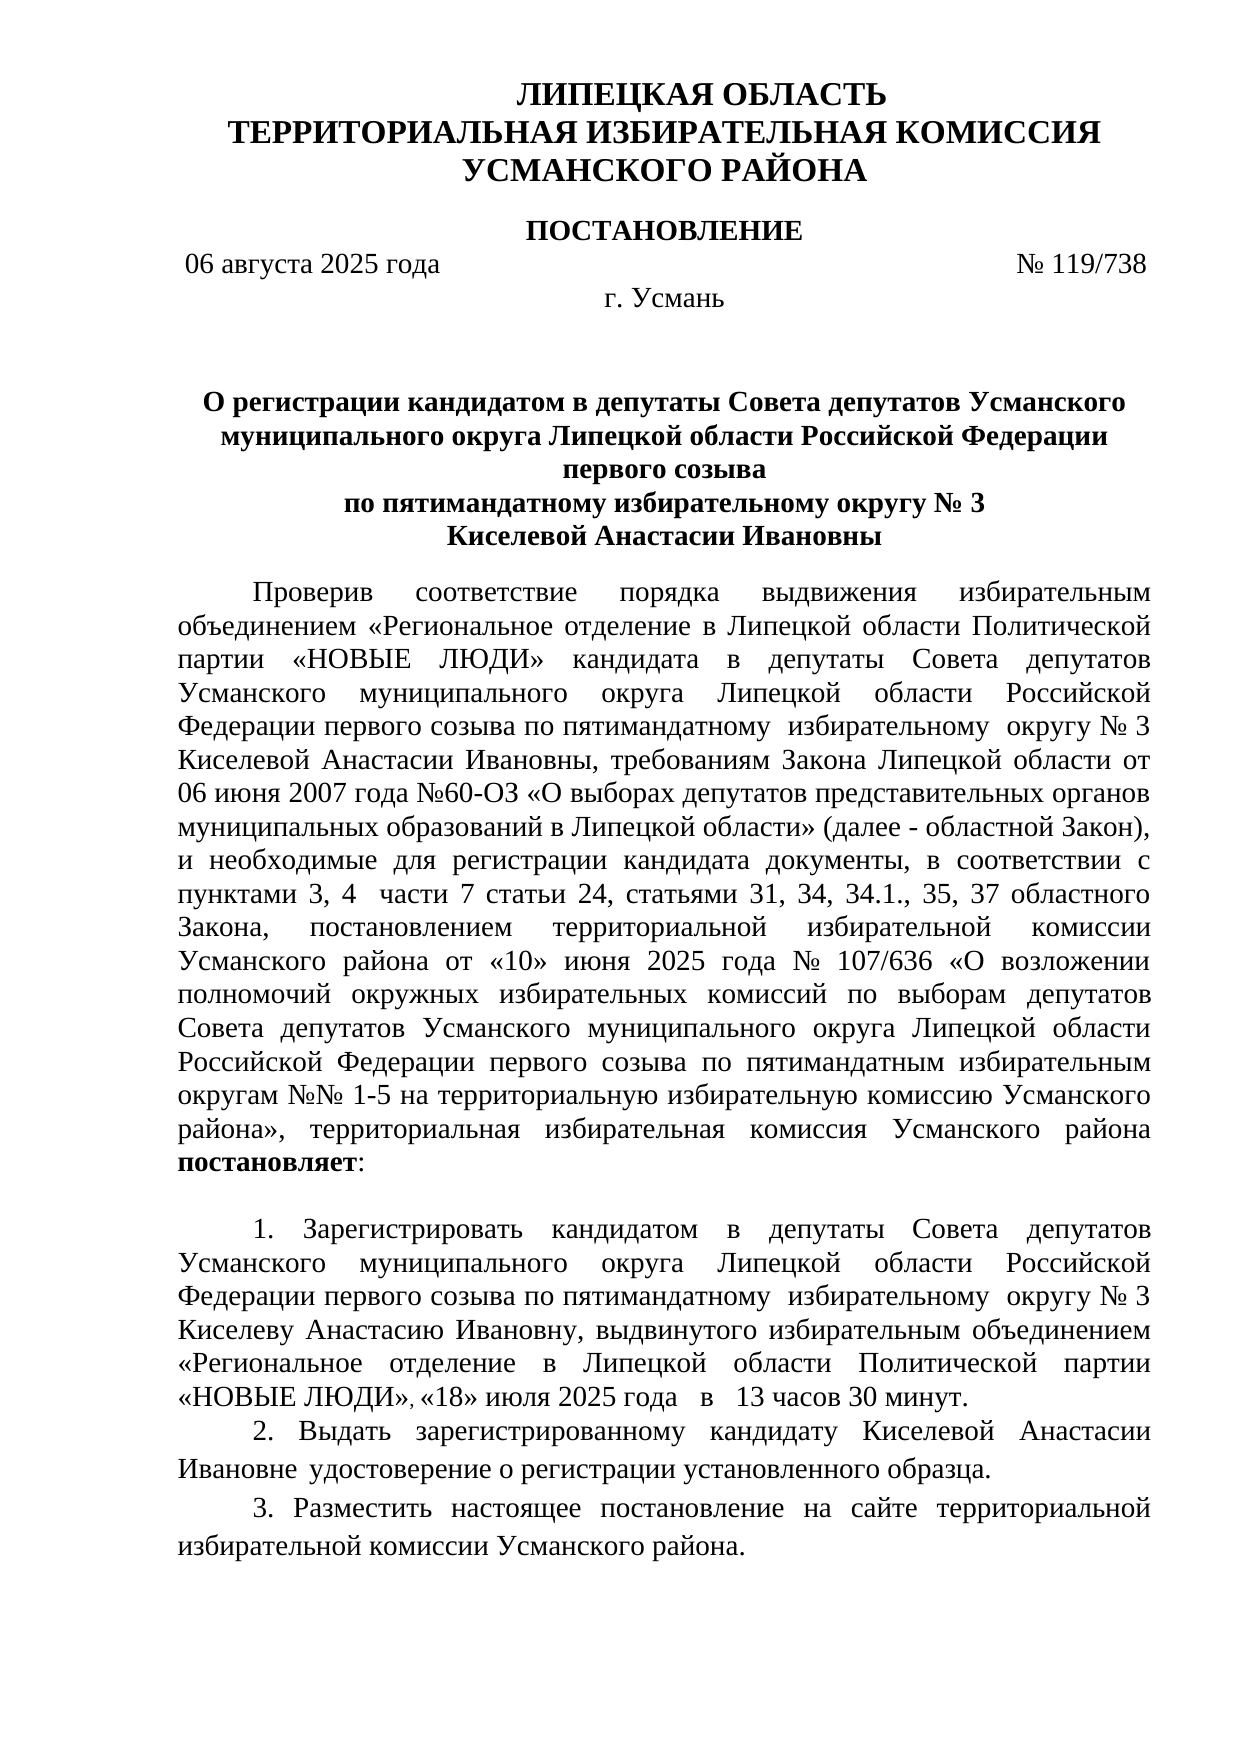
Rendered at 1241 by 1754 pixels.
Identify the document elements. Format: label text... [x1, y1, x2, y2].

text 3. Разместить настоящее постановление на сайте территориальной избирательной комиссии Усманского района. [177, 1490, 1152, 1562]
text О регистрации кандидатом в депутаты Совета депутатов Усманского муниципального округа Липецкой области Российской Федерации первого созыва [177, 384, 1152, 485]
text 2. Выдать зарегистрированному кандидату Киселевой Анастасии Ивановне удостоверение о регистрации установленного образца. [177, 1413, 1152, 1485]
text ЛИПЕЦКАЯ ОБЛАСТЬ [177, 74, 1152, 112]
text по пятимандатному избирательному округу № 3 [177, 485, 1152, 518]
text 1. Зарегистрировать кандидатом в депутаты Совета депутатов Усманского муниципального округа Липецкой области Российской Федерации первого созыва по пятимандатному избирательному округу № 3 Киселеву Анастасию Ивановну, выдвинутого избирательным объединением «Региональное отделение в Липецкой области Политической партии «НОВЫЕ ЛЮДИ», «18» июля 2025 года в 13 часов 30 минут. [177, 1211, 1152, 1413]
text ПОСТАНОВЛЕНИЕ [177, 213, 1152, 246]
text ТЕРРИТОРИАЛЬНАЯ ИЗБИРАТЕЛЬНАЯ КОМИССИЯ [177, 112, 1152, 151]
text УСМАНСКОГО РАЙОНА [177, 151, 1152, 189]
text 06 августа 2025 года № 119/738 [177, 246, 1152, 280]
text г. Усмань [177, 280, 1152, 313]
text Киселевой Анастасии Ивановны [177, 518, 1152, 552]
text Проверив соответствие порядка выдвижения избирательным объединением «Региональное отделение в Липецкой области Политической партии «НОВЫЕ ЛЮДИ» кандидата в депутаты Совета депутатов Усманского муниципального округа Липецкой области Российской Федерации первого созыва по пятимандатному избирательному округу № 3 Киселевой Анастасии Ивановны, требованиям Закона Липецкой области от 06 июня 2007 года №60-ОЗ «О выборах депутатов представительных органов муниципальных образований в Липецкой области» (далее - областной Закон), и необходимые для регистрации кандидата документы, в соответствии с пунктами 3, 4 части 7 статьи 24, статьями 31, 34, 34.1., 35, 37 областного Закона, постановлением территориальной избирательной комиссии Усманского района от «10» июня 2025 года № 107/636 «О возложении полномочий окружных избирательных комиссий по выборам депутатов Совета депутатов Усманского муниципального округа Липецкой области Российской Федерации первого созыва по пятимандатным избирательным округам №№ 1-5 на территориальную избирательную комиссию Усманского района», территориальная избирательная комиссия Усманского района постановляет: [177, 574, 1152, 1178]
